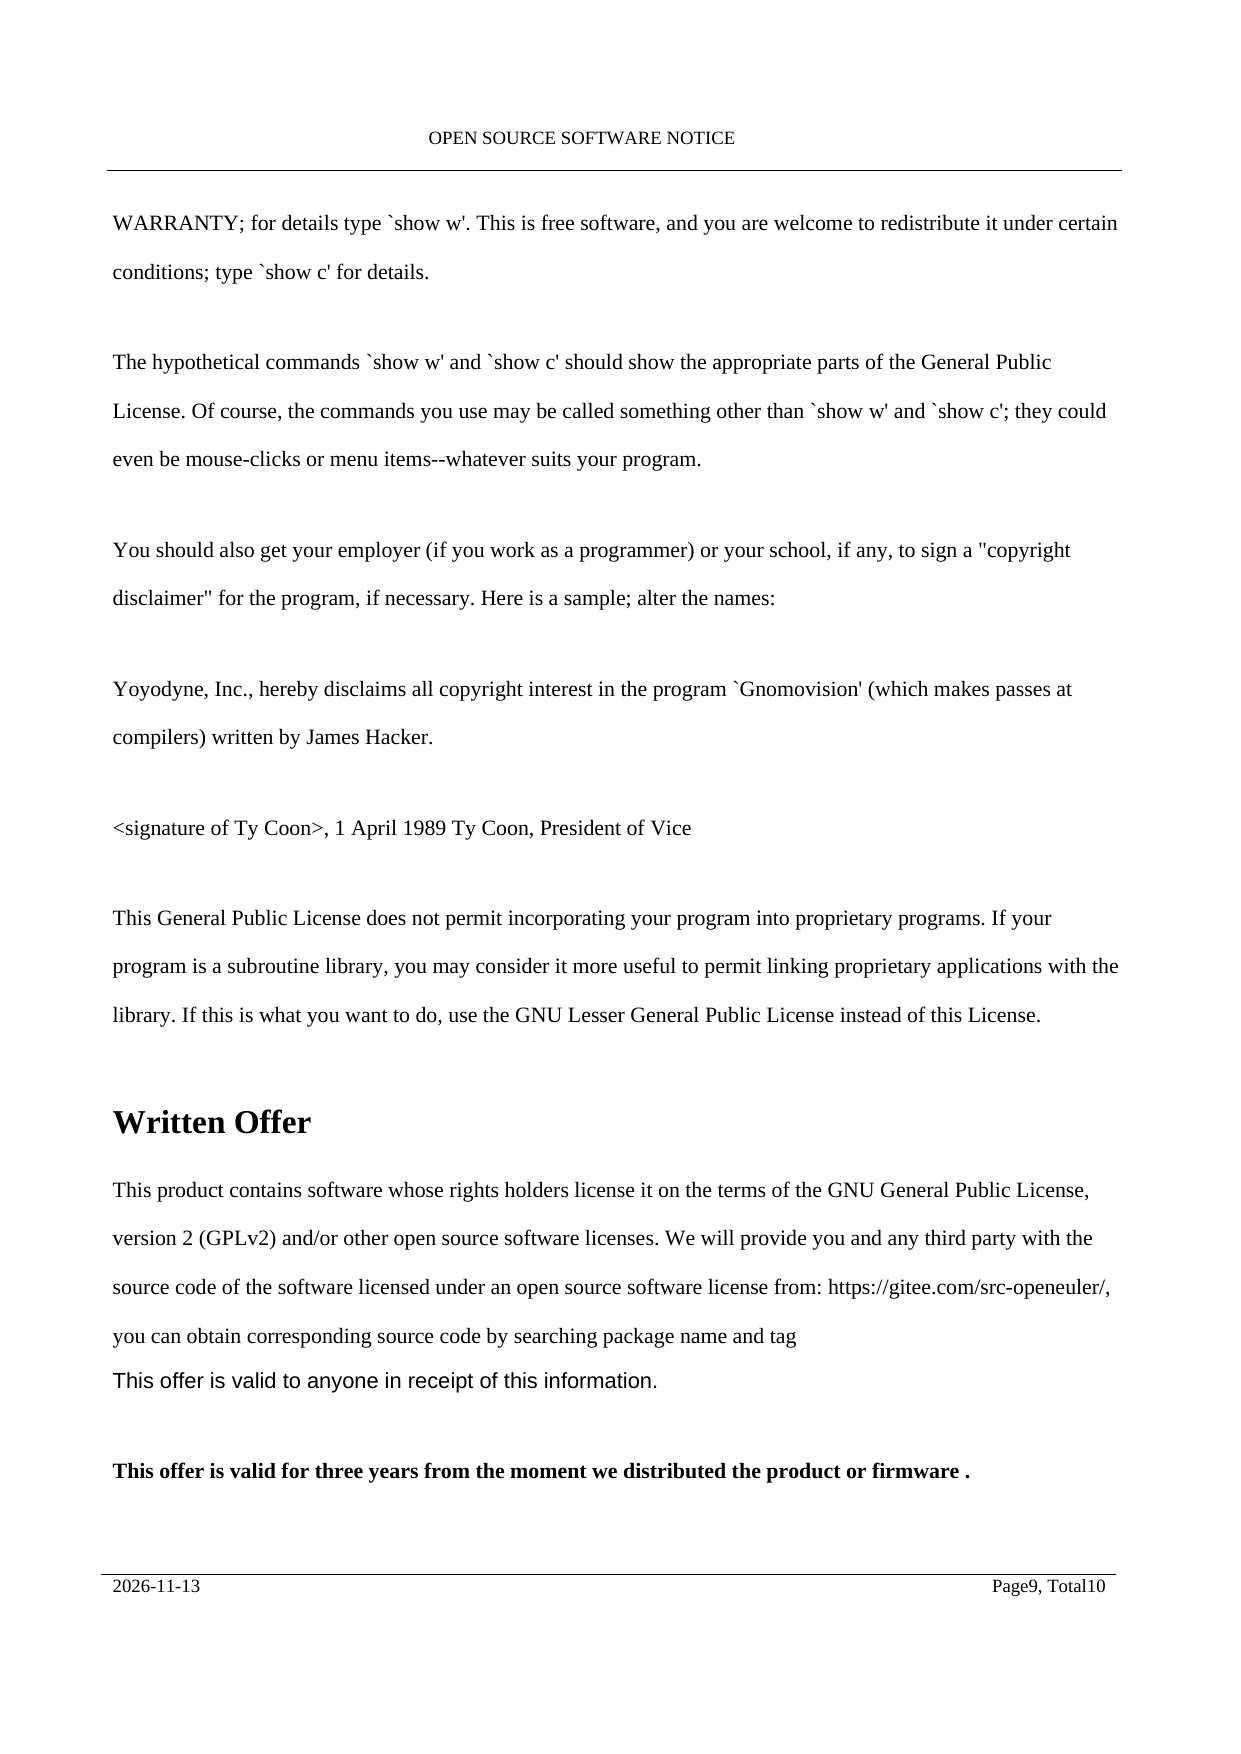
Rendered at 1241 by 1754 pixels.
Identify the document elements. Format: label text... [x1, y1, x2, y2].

text Yoyodyne, Inc., hereby disclaims all copyright interest in the program `Gnomovision' (which makes passes at compilers) written by James Hacker. [112, 672, 1128, 753]
text Written Offer [112, 1089, 1128, 1154]
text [112, 206, 1128, 288]
text The hypothetical commands `show w' and `show c' should show the appropriate parts of the General Public License. Of course, the commands you use may be called something other than `show w' and `show c'; they could even be mouse-clicks or menu items--whatever suits your program. [112, 345, 1128, 475]
text You should also get your employer (if you work as a programmer) or your school, if any, to sign a "copyright disclaimer" for the program, if necessary. Here is a sample; alter the names: [112, 533, 1128, 614]
text This product contains software whose rights holders license it on the terms of the GNU General Public License, version 2 (GPLv2) and/or other open source software licenses. We will provide you and any third party with the source code of the software licensed under an open source software license from: https://gitee.com/src-openeuler/, you can obtain corresponding source code by searching package name and tag [112, 1173, 1128, 1352]
text <signature of Ty Coon>, 1 April 1989 Ty Coon, President of Vice [112, 811, 1128, 843]
text This offer is valid to anyone in receipt of this information. [112, 1364, 1128, 1397]
text This offer is valid for three years from the moment we distributed the product or firmware . [112, 1454, 1128, 1487]
text This General Public License does not permit incorporating your program into proprietary programs. If your program is a subroutine library, you may consider it more useful to permit linking proprietary applications with the library. If this is what you want to do, use the GNU Lesser General Public License instead of this License. [112, 901, 1128, 1031]
